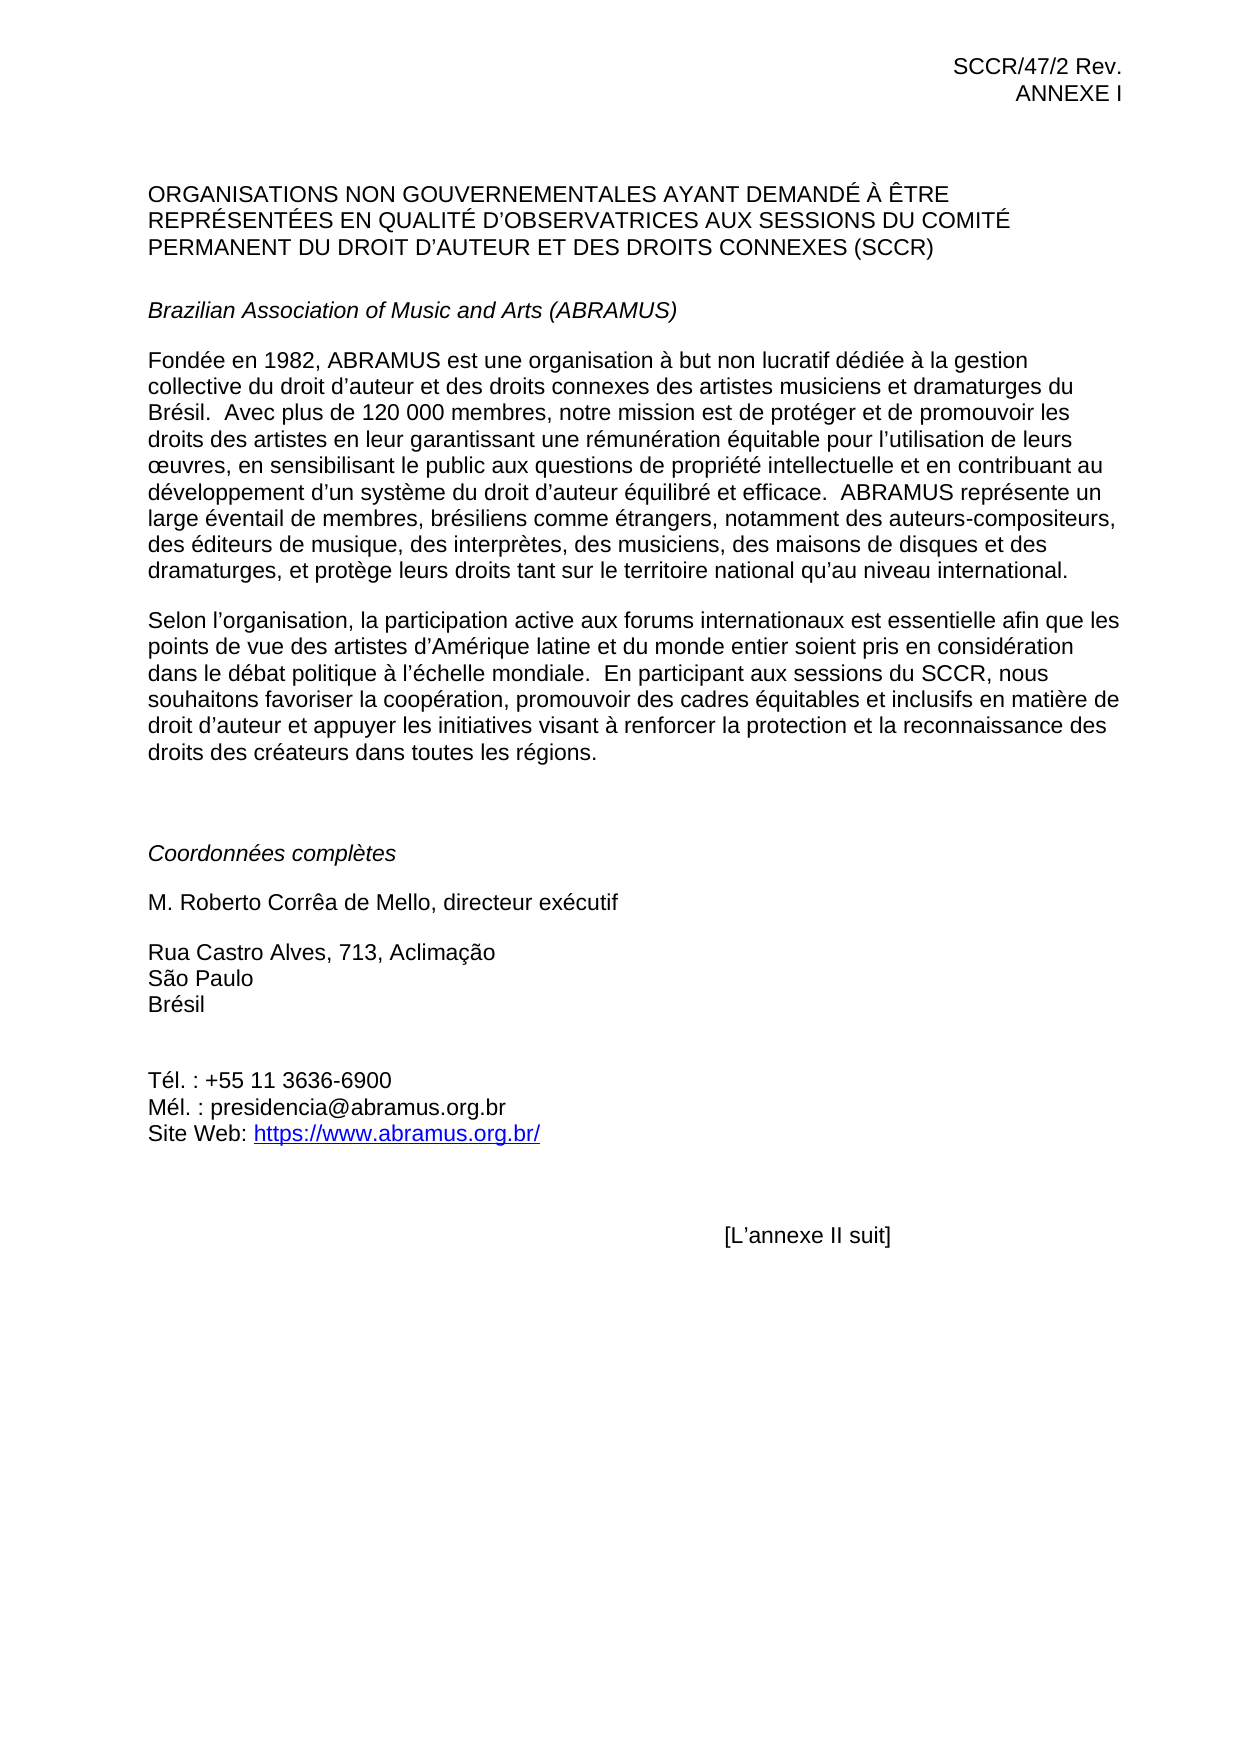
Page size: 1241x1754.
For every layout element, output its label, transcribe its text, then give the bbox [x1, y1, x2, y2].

text [L’annexe II suit] [724, 1222, 1122, 1248]
text M. Roberto Corrêa de Mello, directeur exécutif [148, 889, 1122, 916]
subtitle Organisations non gouvernementales ayant demandé à être représentées en qualité d’observatrices aux sessions du Comité permanent du droit d’auteur et des droits connexes (SCCR) [148, 181, 1122, 260]
text Tél. : +55 11 3636-6900 [148, 1067, 1122, 1094]
text Coordonnées complètes [148, 840, 1122, 866]
text Fondée en 1982, ABRAMUS est une organisation à but non lucratif dédiée à la gestion collective du droit d’auteur et des droits connexes des artistes musiciens et dramaturges du Brésil. Avec plus de 120 000 membres, notre mission est de protéger et de promouvoir les droits des artistes en leur garantissant une rémunération équitable pour l’utilisation de leurs œuvres, en sensibilisant le public aux questions de propriété intellectuelle et en contribuant au développement d’un système du droit d’auteur équilibré et efficace. ABRAMUS représente un large éventail de membres, brésiliens comme étrangers, notamment des auteurs-compositeurs, des éditeurs de musique, des interprètes, des musiciens, des maisons de disques et des dramaturges, et protège leurs droits tant sur le territoire national qu’au niveau international. [148, 347, 1122, 584]
text Selon l’organisation, la participation active aux forums internationaux est essentielle afin que les points de vue des artistes d’Amérique latine et du monde entier soient pris en considération dans le débat politique à l’échelle mondiale. En participant aux sessions du SCCR, nous souhaitons favoriser la coopération, promouvoir des cadres équitables et inclusifs en matière de droit d’auteur et appuyer les initiatives visant à renforcer la protection et la reconnaissance des droits des créateurs dans toutes les régions. [148, 607, 1122, 765]
text Brésil [148, 991, 1122, 1017]
text Mél. : presidencia@abramus.org.br [148, 1094, 1122, 1120]
text Brazilian Association of Music and Arts (ABRAMUS) [148, 297, 1122, 324]
text São Paulo [148, 965, 1122, 991]
text Rua Castro Alves, 713, Aclimação [148, 938, 1122, 965]
text Site Web: https://www.abramus.org.br/ [148, 1120, 1122, 1147]
